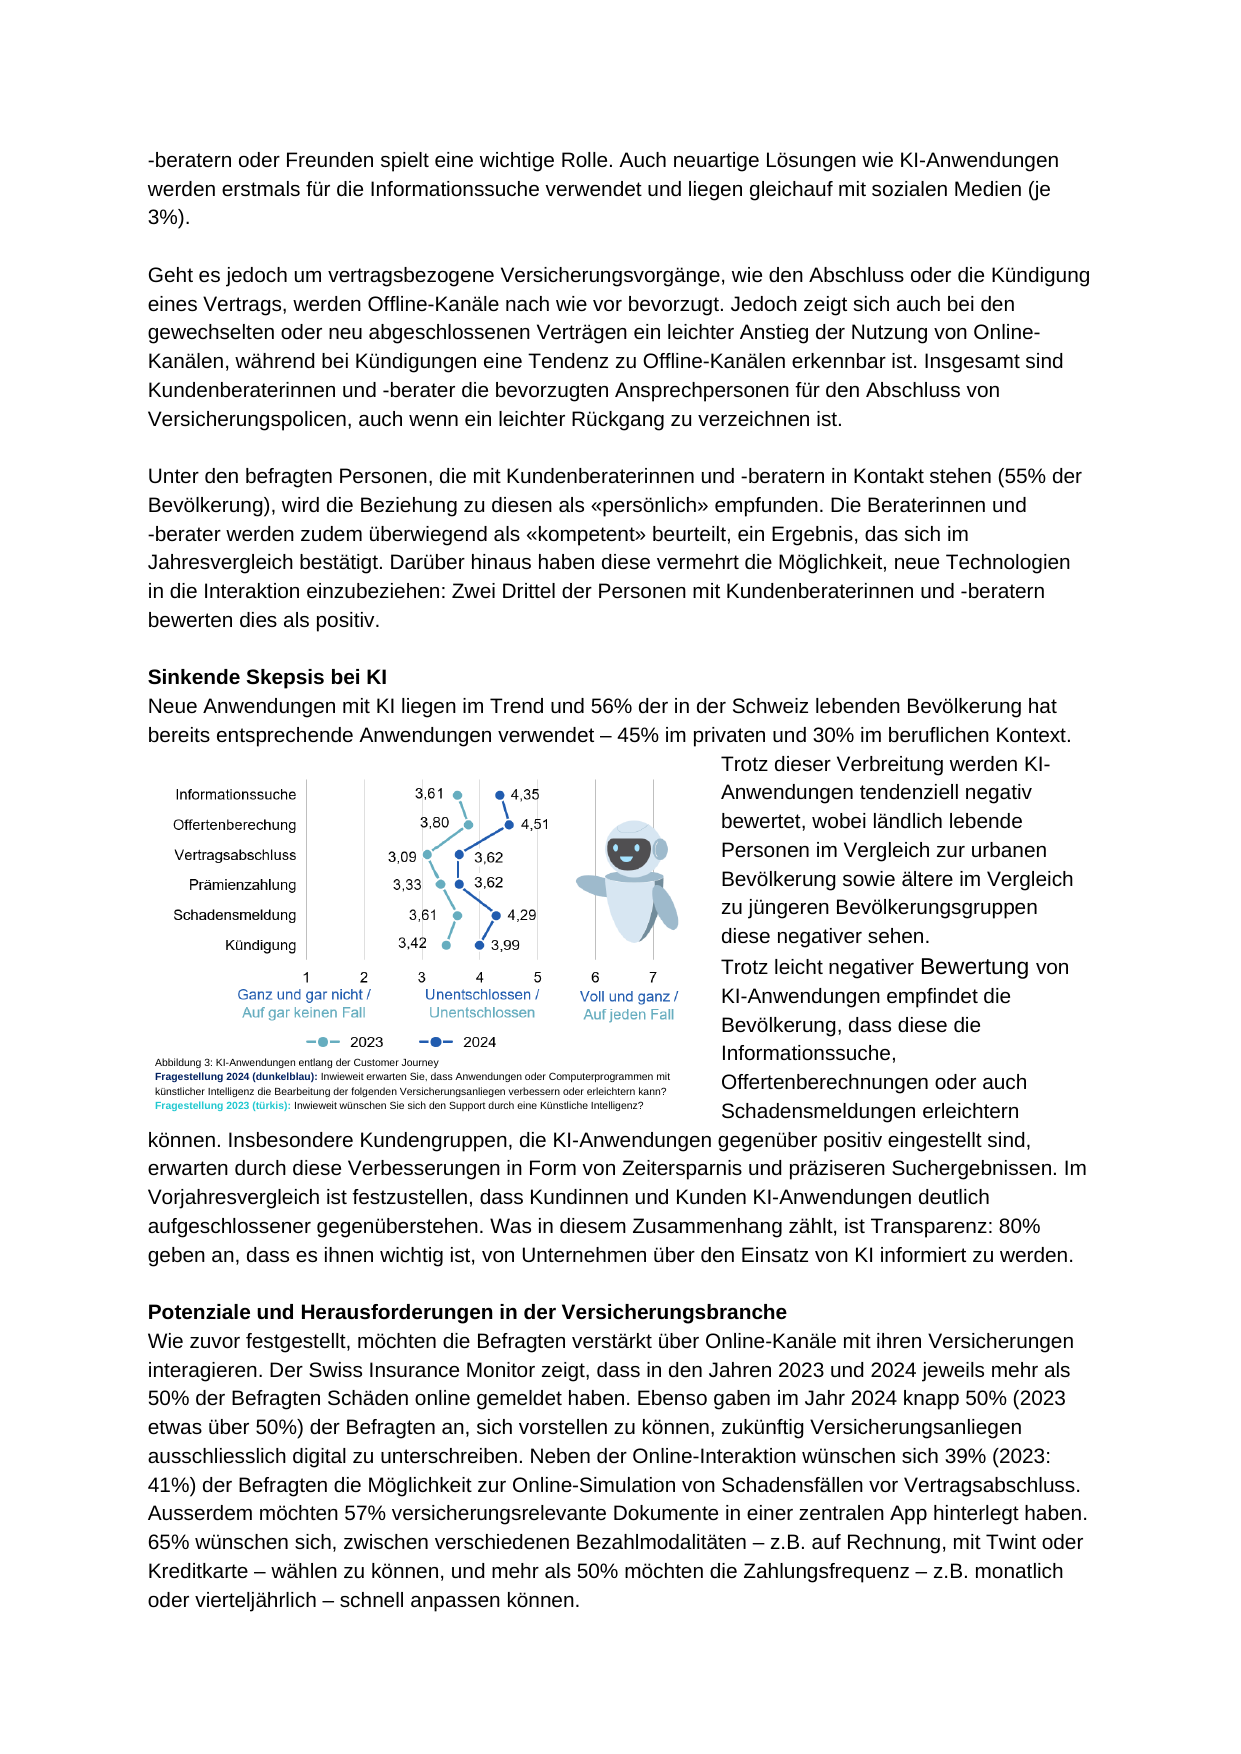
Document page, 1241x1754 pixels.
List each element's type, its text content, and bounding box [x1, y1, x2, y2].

text -berater werden zudem überwiegend als «kompetent» beurteilt, ein Ergebnis, das sich im Jahresvergleich bestätigt. Darüber hinaus haben diese vermehrt die Möglichkeit, neue Technologien in die Interaktion einzubeziehen: Zwei Drittel der Personen mit Kundenberaterinnen und -beratern bewerten dies als positiv. [148, 521, 1093, 632]
text Geht es jedoch um vertragsbezogene Versicherungsvorgänge, wie den Abschluss oder die Kündigung eines Vertrags, werden Offline-Kanäle nach wie vor bevorzugt. Jedoch zeigt sich auch bei den gewechselten oder neu abgeschlossenen Verträgen ein leichter Anstieg der Nutzung von Online-Kanälen, während bei Kündigungen eine Tendenz zu Offline-Kanälen erkennbar ist. Insgesamt sind Kundenberaterinnen und -berater die bevorzugten Ansprechpersonen für den Abschluss von Versicherungspolicen, auch wenn ein leichter Rückgang zu verzeichnen ist. [148, 263, 1093, 430]
text Potenziale und Herausforderungen in der Versicherungsbranche [148, 1300, 1093, 1324]
text Trotz leicht negativer Bewertung von KI-Anwendungen empfindet die Bevölkerung, dass diese die Informationssuche, Offertenberechnungen oder auch Schadensmeldungen erleichtern können. Insbesondere Kundengruppen, die KI-Anwendungen gegenüber positiv eingestellt sind, erwarten durch diese Verbesserungen in Form von Zeitersparnis und präziseren Suchergebnissen. Im Vorjahresvergleich ist festzustellen, dass Kundinnen und Kunden KI-Anwendungen deutlich aufgeschlossener gegenüberstehen. Was in diesem Zusammenhang zählt, ist Transparenz: 80% geben an, dass es ihnen wichtig ist, von Unternehmen über den Einsatz von KI informiert zu werden. [148, 953, 1093, 1266]
text -beratern oder Freunden spielt eine wichtige Rolle. Auch neuartige Lösungen wie KI-Anwendungen werden erstmals für die Informationssuche verwendet und liegen gleichauf mit sozialen Medien (je 3%). [148, 148, 1093, 229]
text Neue Anwendungen mit KI liegen im Trend und 56% der in der Schweiz lebenden Bevölkerung hat bereits entsprechende Anwendungen verwendet – 45% im privaten und 30% im beruflichen Kontext. Trotz dieser Verbreitung werden KI-Anwendungen tendenziell negativ bewertet, wobei ländlich lebende Personen im Vergleich zur urbanen Bevölkerung sowie ältere im Vergleich zu jüngeren Bevölkerungsgruppen diese negativer sehen. [148, 694, 1093, 948]
picture [168, 766, 702, 1050]
text Wie zuvor festgestellt, möchten die Befragten verstärkt über Online-Kanäle mit ihren Versicherungen interagieren. Der Swiss Insurance Monitor zeigt, dass in den Jahren 2023 und 2024 jeweils mehr als 50% der Befragten Schäden online gemeldet haben. Ebenso gaben im Jahr 2024 knapp 50% (2023 etwas über 50%) der Befragten an, sich vorstellen zu können, zukünftig Versicherungsanliegen ausschliesslich digital zu unterschreiben. Neben der Online-Interaktion wünschen sich 39% (2023: 41%) der Befragten die Möglichkeit zur Online-Simulation von Schadensfällen vor Vertragsabschluss. Ausserdem möchten 57% versicherungsrelevante Dokumente in einer zentralen App hinterlegt haben. 65% wünschen sich, zwischen verschiedenen Bezahlmodalitäten – z.B. auf Rechnung, mit Twint oder Kreditkarte – wählen zu können, und mehr als 50% möchten die Zahlungsfrequenz – z.B. monatlich oder vierteljährlich – schnell anpassen können. [148, 1329, 1093, 1611]
text Sinkende Skepsis bei KI [148, 665, 1093, 689]
text Unter den befragten Personen, die mit Kundenberaterinnen und -beratern in Kontakt stehen (55% der Bevölkerung), wird die Beziehung zu diesen als «persönlich» empfunden. Die Beraterinnen und [148, 464, 1093, 517]
